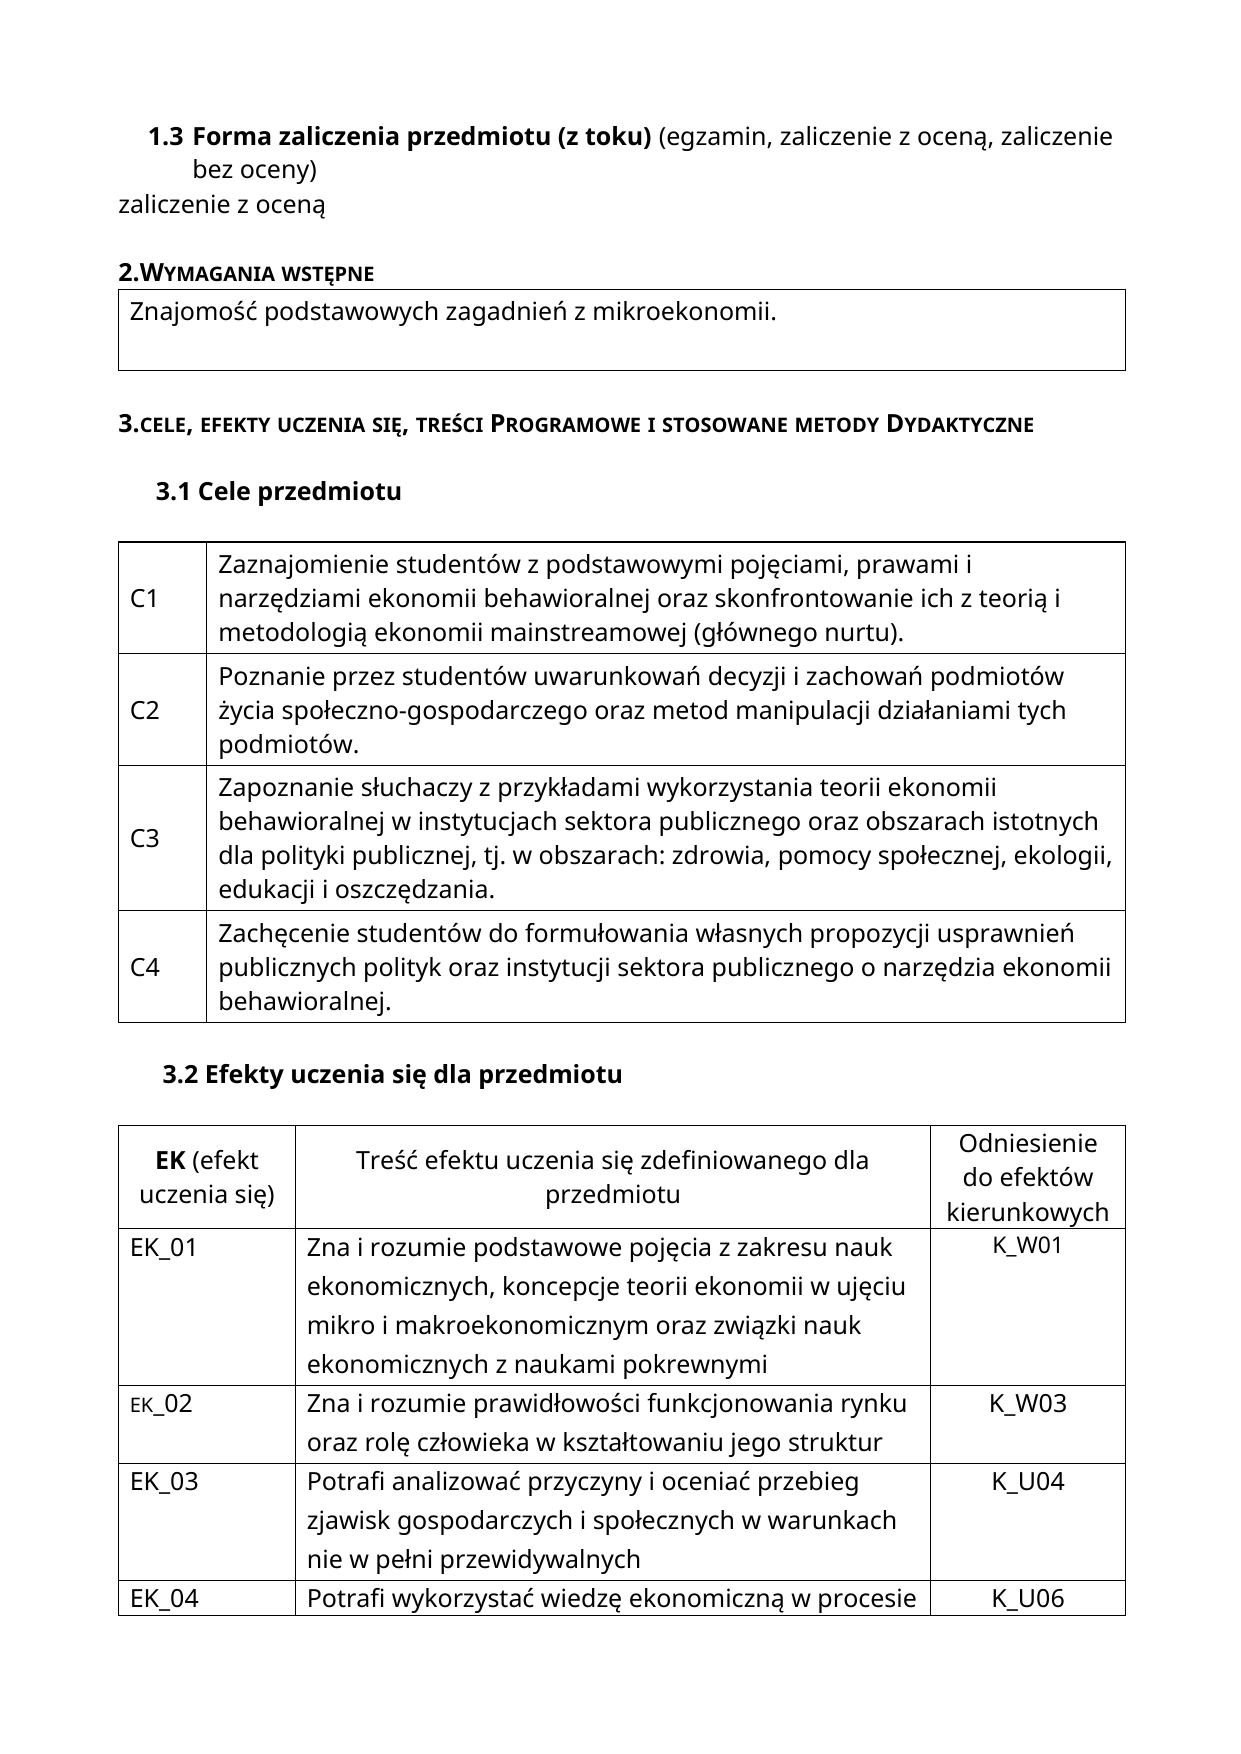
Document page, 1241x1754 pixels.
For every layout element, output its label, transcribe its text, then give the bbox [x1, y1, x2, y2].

table_cell ek_02 [119, 1386, 295, 1463]
table_cell Zapoznanie słuchaczy z przykładami wykorzystania teorii ekonomii behawioralnej w instytucjach sektora publicznego oraz obszarach istotnych dla polityki publicznej, tj. w obszarach: zdrowia, pomocy społecznej, ekologii, edukacji i oszczędzania. [207, 766, 1125, 910]
table_cell EK_01 [119, 1229, 295, 1385]
table_cell Zna i rozumie prawidłowości funkcjonowania rynku oraz rolę człowieka w kształtowaniu jego struktur [296, 1386, 930, 1463]
text 3.1 Cele przedmiotu [156, 473, 1122, 507]
table_cell K_U04 [931, 1464, 1125, 1580]
table_cell Poznanie przez studentów uwarunkowań decyzji i zachowań podmiotów życia społeczno-gospodarczego oraz metod manipulacji działaniami tych podmiotów. [207, 654, 1125, 764]
table_cell Zachęcenie studentów do formułowania własnych propozycji usprawnień publicznych polityk oraz instytucji sektora publicznego o narzędzia ekonomii behawioralnej. [207, 911, 1125, 1022]
table_cell K_W01 [931, 1229, 1125, 1385]
table_cell K_W03 [931, 1386, 1125, 1463]
table_cell C3 [119, 766, 206, 910]
table_cell Potrafi analizować przyczyny i oceniać przebieg zjawisk gospodarczych i społecznych w warunkach nie w pełni przewidywalnych [296, 1464, 930, 1580]
table_header Zaznajomienie studentów z podstawowymi pojęciami, prawami i narzędziami ekonomii behawioralnej oraz skonfrontowanie ich z teorią i metodologią ekonomii mainstreamowej (głównego nurtu). [207, 543, 1125, 653]
table_header C1 [119, 543, 206, 653]
table_cell C4 [119, 911, 206, 1022]
table_cell K_U06 [931, 1581, 1125, 1615]
text 3.2 Efekty uczenia się dla przedmiotu [162, 1057, 1122, 1091]
table_header EK (efekt uczenia się) [119, 1126, 295, 1228]
table_cell EK_04 [119, 1581, 295, 1615]
table_cell Zna i rozumie podstawowe pojęcia z zakresu nauk ekonomicznych, koncepcje teorii ekonomii w ujęciu mikro i makroekonomicznym oraz związki nauk ekonomicznych z naukami pokrewnymi [296, 1229, 930, 1385]
text 2.Wymagania wstępne [118, 254, 1122, 288]
table_header Odniesienie do efektów kierunkowych [931, 1126, 1125, 1228]
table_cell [296, 1581, 930, 1615]
text 1.3 Forma zaliczenia przedmiotu (z toku) (egzamin, zaliczenie z oceną, zaliczenie bez oceny) [148, 118, 1122, 186]
table_header Znajomość podstawowych zagadnień z mikroekonomii. [119, 290, 1125, 370]
text 3.cele, efekty uczenia się, treści Programowe i stosowane metody Dydaktyczne [118, 405, 1122, 439]
text zaliczenie z oceną [118, 186, 1122, 220]
table_cell EK_03 [119, 1464, 295, 1580]
table_header Treść efektu uczenia się zdefiniowanego dla przedmiotu [296, 1126, 930, 1228]
table_cell C2 [119, 654, 206, 764]
